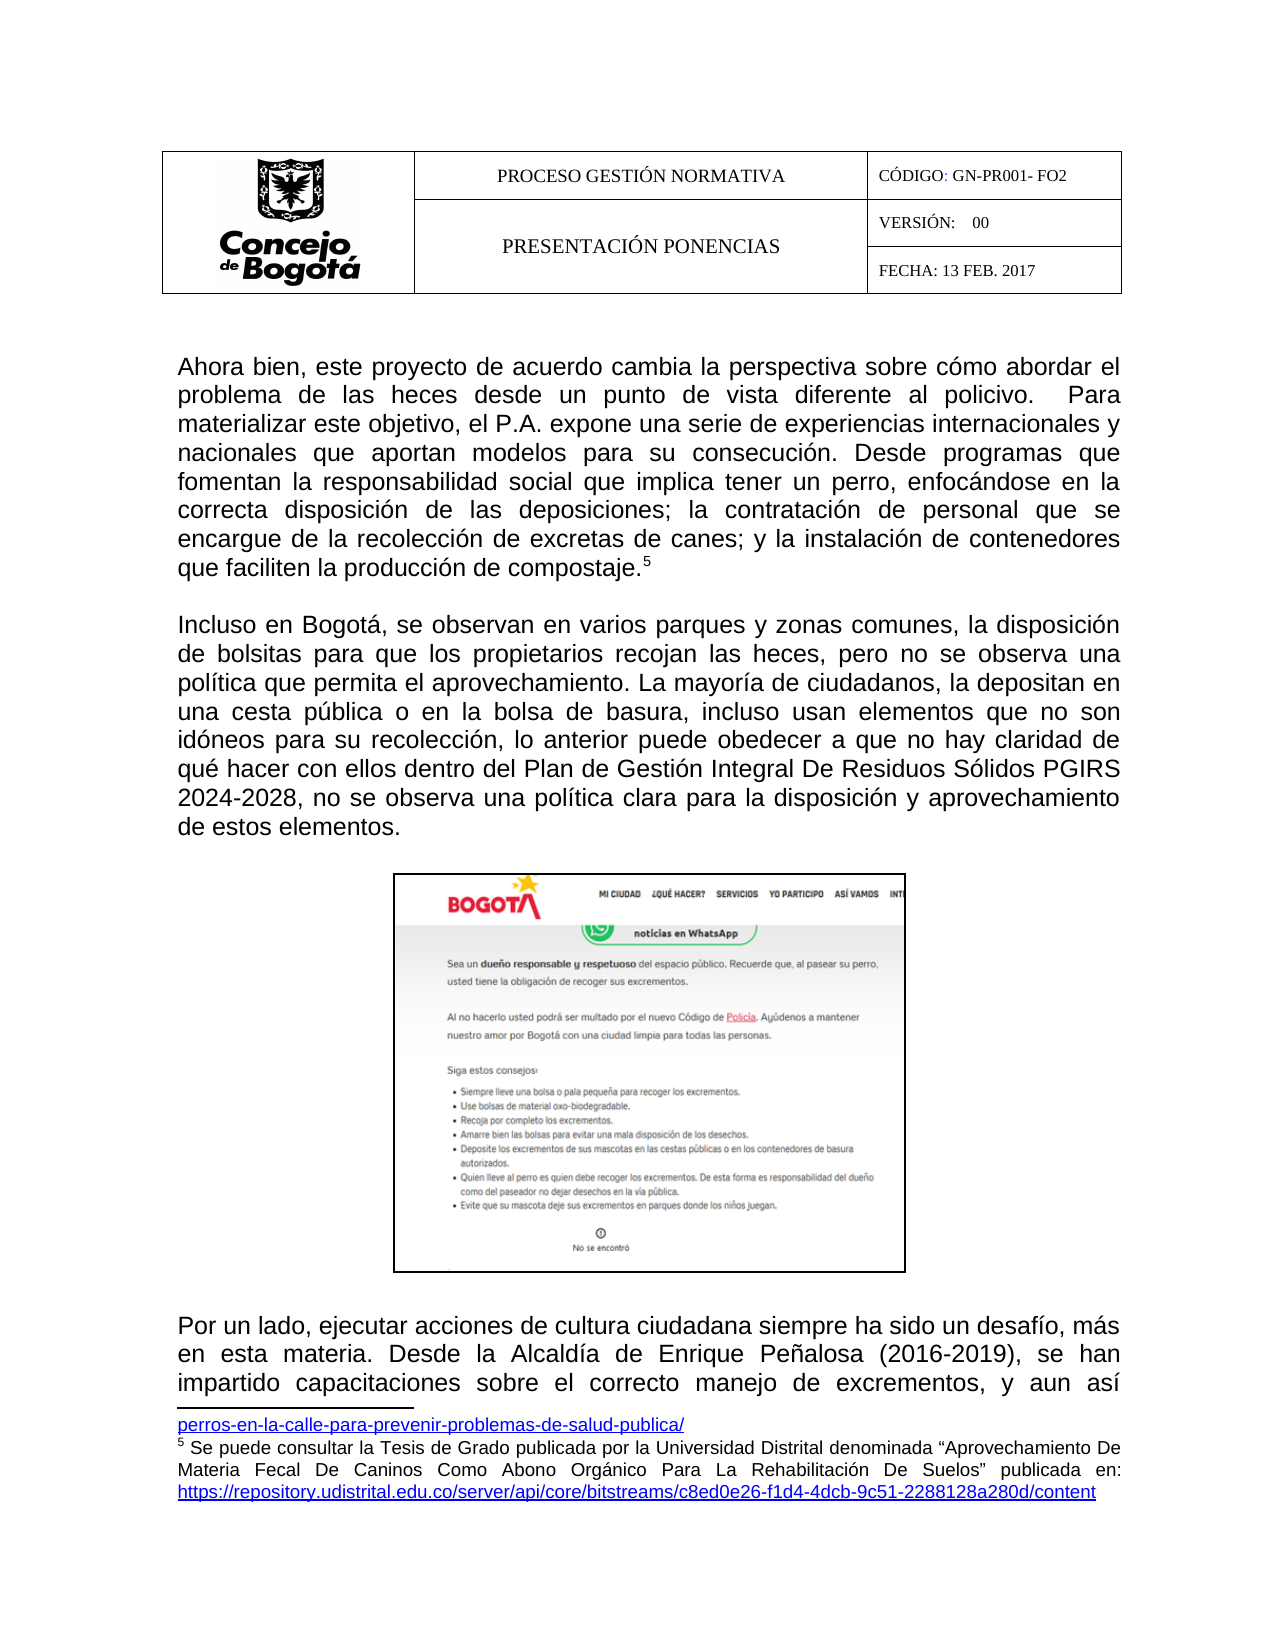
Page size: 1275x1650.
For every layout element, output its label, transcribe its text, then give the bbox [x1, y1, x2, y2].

text Ahora bien, este proyecto de acuerdo cambia la perspectiva sobre cómo abordar el problema de las heces desde un punto de vista diferente al policivo. Para materializar este objetivo, el P.A. expone una serie de experiencias internacionales y nacionales que aportan modelos para su consecución. Desde programas que fomentan la responsabilidad social que implica tener un perro, enfocándose en la correcta disposición de las deposiciones; la contratación de personal que se encargue de la recolección de excretas de canes; y la instalación de contenedores que faciliten la producción de compostaje. [177, 352, 1122, 582]
text Incluso en Bogotá, se observan en varios parques y zonas comunes, la disposición de bolsitas para que los propietarios recojan las heces, pero no se observa una política que permita el aprovechamiento. La mayoría de ciudadanos, la depositan en una cesta pública o en la bolsa de basura, incluso usan elementos que no son idóneos para su recolección, lo anterior puede obedecer a que no hay claridad de qué hacer con ellos dentro del Plan de Gestión Integral De Residuos Sólidos PGIRS 2024-2028, no se observa una política clara para la disposición y aprovechamiento de estos elementos. [177, 610, 1122, 840]
picture [395, 875, 904, 1271]
picture [214, 157, 363, 288]
